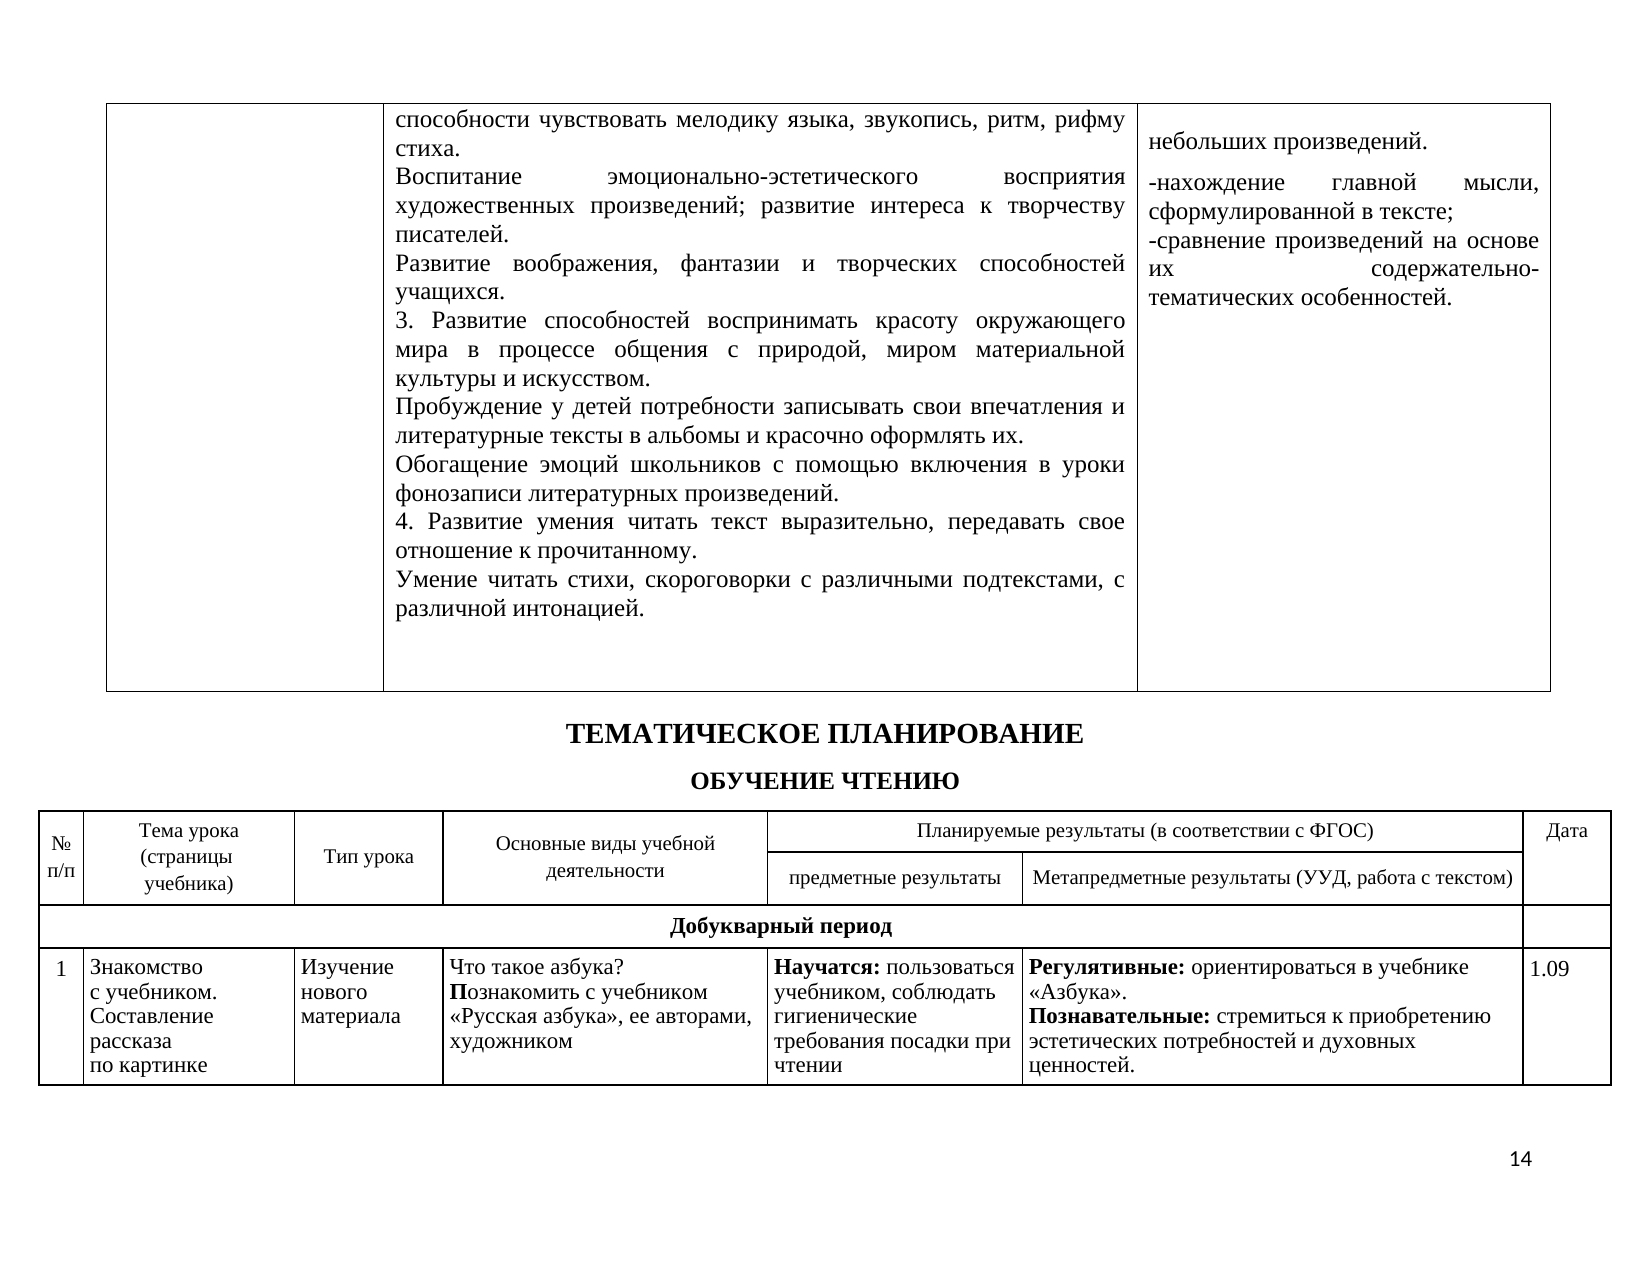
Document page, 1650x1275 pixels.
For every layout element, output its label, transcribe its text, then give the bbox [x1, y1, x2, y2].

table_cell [444, 949, 767, 1084]
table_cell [107, 104, 383, 691]
table_header Основные виды учебной деятельности [444, 812, 767, 904]
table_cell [1138, 104, 1550, 691]
table_cell [1524, 906, 1610, 947]
table_header Тип урока [295, 812, 442, 904]
table_cell предметные результаты [768, 853, 1022, 904]
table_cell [384, 104, 1137, 691]
table_header Тема урока (страницы учебника) [84, 812, 294, 904]
text обучение чтению [118, 766, 1532, 795]
text Тематическое планирование [118, 717, 1532, 750]
table_cell Добукварный период [40, 906, 1522, 947]
table_cell Метапредметные результаты (УУД, работа с текстом) [1023, 853, 1522, 904]
table_header № п/п [40, 812, 83, 904]
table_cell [768, 949, 1022, 1084]
table_cell 1 [40, 949, 83, 1084]
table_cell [1023, 949, 1522, 1084]
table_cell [84, 949, 294, 1084]
table_header Дата [1524, 812, 1610, 904]
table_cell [295, 949, 442, 1084]
table_cell 1.09 [1524, 949, 1610, 1084]
table_header Планируемые результаты (в соответствии с ФГОС) [768, 812, 1522, 851]
